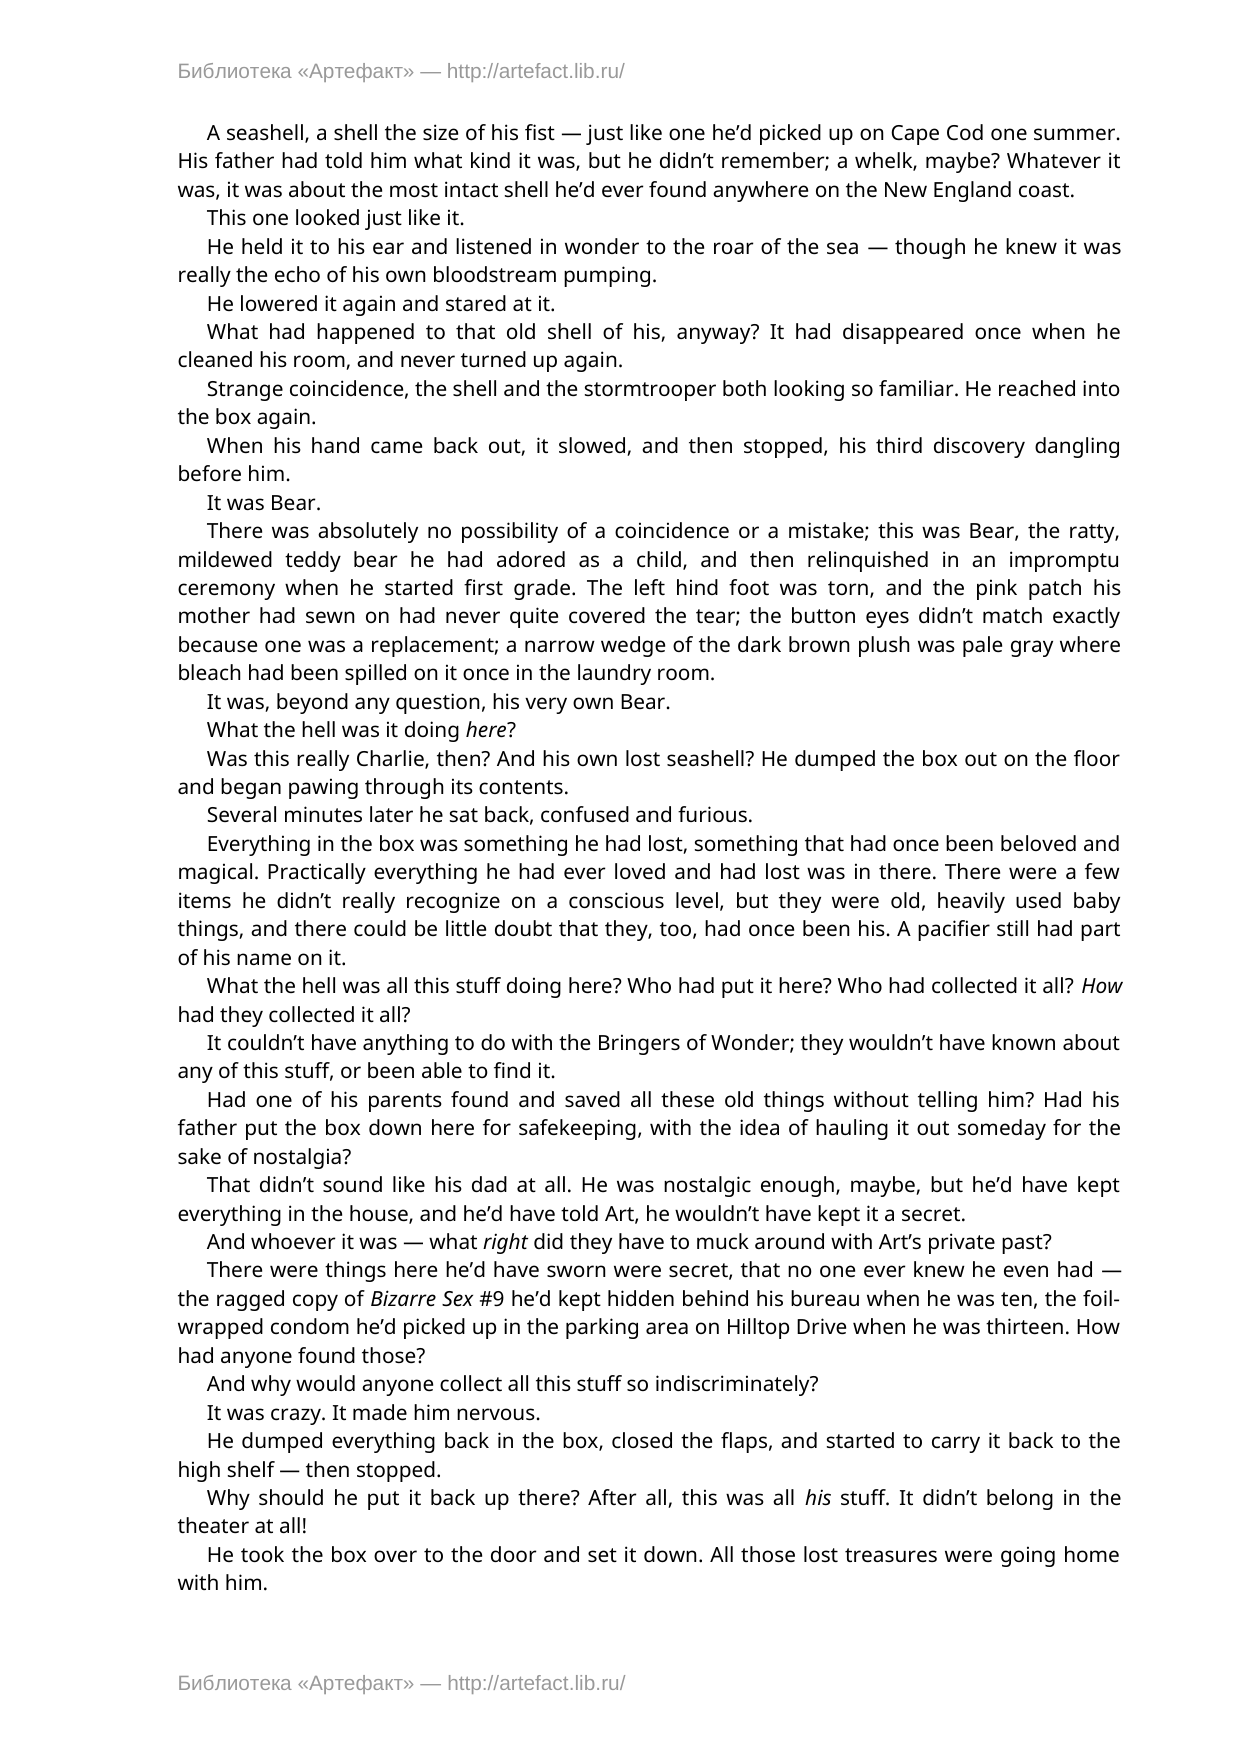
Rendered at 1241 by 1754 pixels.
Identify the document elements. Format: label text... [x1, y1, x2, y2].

text Why should he put it back up there? After all, this was all his stuff. It didn’t belong in the theater at all! [177, 1483, 1122, 1540]
text It couldn’t have anything to do with the Bringers of Wonder; they wouldn’t have known about any of this stuff, or been able to find it. [177, 1028, 1122, 1085]
text He took the box over to the door and set it down. All those lost treasures were going home with him. [177, 1540, 1122, 1597]
text Everything in the box was something he had lost, something that had once been beloved and magical. Practically everything he had ever loved and had lost was in there. There were a few items he didn’t really recognize on a conscious level, but they were old, heavily used baby things, and there could be little doubt that they, too, had once been his. A pacifier still had part of his name on it. [177, 829, 1122, 971]
text He held it to his ear and listened in wonder to the roar of the sea — though he knew it was really the echo of his own bloodstream pumping. [177, 232, 1122, 289]
text Was this really Charlie, then? And his own lost seashell? He dumped the box out on the floor and began pawing through its contents. [177, 744, 1122, 801]
text What had happened to that old shell of his, anyway? It had disappeared once when he cleaned his room, and never turned up again. [177, 317, 1122, 374]
text Had one of his parents found and saved all these old things without telling him? Had his father put the box down here for safekeeping, with the idea of hauling it out someday for the sake of nostalgia? [177, 1085, 1122, 1170]
text He lowered it again and stared at it. [177, 289, 1122, 317]
text Several minutes later he sat back, confused and furious. [177, 801, 1122, 829]
text There were things here he’d have sworn were secret, that no one ever knew he even had — the ragged copy of Bizarre Sex #9 he’d kept hidden behind his bureau when he was ten, the foil-wrapped condom he’d picked up in the parking area on Hilltop Drive when he was thirteen. How had anyone found those? [177, 1256, 1122, 1369]
text A seashell, a shell the size of his fist — just like one he’d picked up on Cape Cod one summer. His father had told him what kind it was, but he didn’t remember; a whelk, maybe? Whatever it was, it was about the most intact shell he’d ever found anywhere on the New England coast. [177, 118, 1122, 203]
text Strange coincidence, the shell and the stormtrooper both looking so familiar. He reached into the box again. [177, 374, 1122, 431]
text There was absolutely no possibility of a coincidence or a mistake; this was Bear, the ratty, mildewed teddy bear he had adored as a child, and then relinquished in an impromptu ceremony when he started first grade. The left hind foot was torn, and the pink patch his mother had sewn on had never quite covered the tear; the button eyes didn’t match exactly because one was a replacement; a narrow wedge of the dark brown plush was pale gray where bleach had been spilled on it once in the laundry room. [177, 516, 1122, 687]
text This one looked just like it. [177, 203, 1122, 232]
text And whoever it was — what right did they have to muck around with Art’s private past? [177, 1227, 1122, 1256]
text When his hand came back out, it slowed, and then stopped, his third discovery dangling before him. [177, 431, 1122, 488]
text It was, beyond any question, his very own Bear. [177, 687, 1122, 715]
text What the hell was all this stuff doing here? Who had put it here? Who had collected it all? How had they collected it all? [177, 971, 1122, 1028]
text What the hell was it doing here? [177, 715, 1122, 744]
text It was crazy. It made him nervous. [177, 1398, 1122, 1426]
text He dumped everything back in the box, closed the flaps, and started to carry it back to the high shelf — then stopped. [177, 1426, 1122, 1483]
text And why would anyone collect all this stuff so indiscriminately? [177, 1369, 1122, 1398]
text It was Bear. [177, 488, 1122, 516]
text That didn’t sound like his dad at all. He was nostalgic enough, maybe, but he’d have kept everything in the house, and he’d have told Art, he wouldn’t have kept it a secret. [177, 1170, 1122, 1227]
